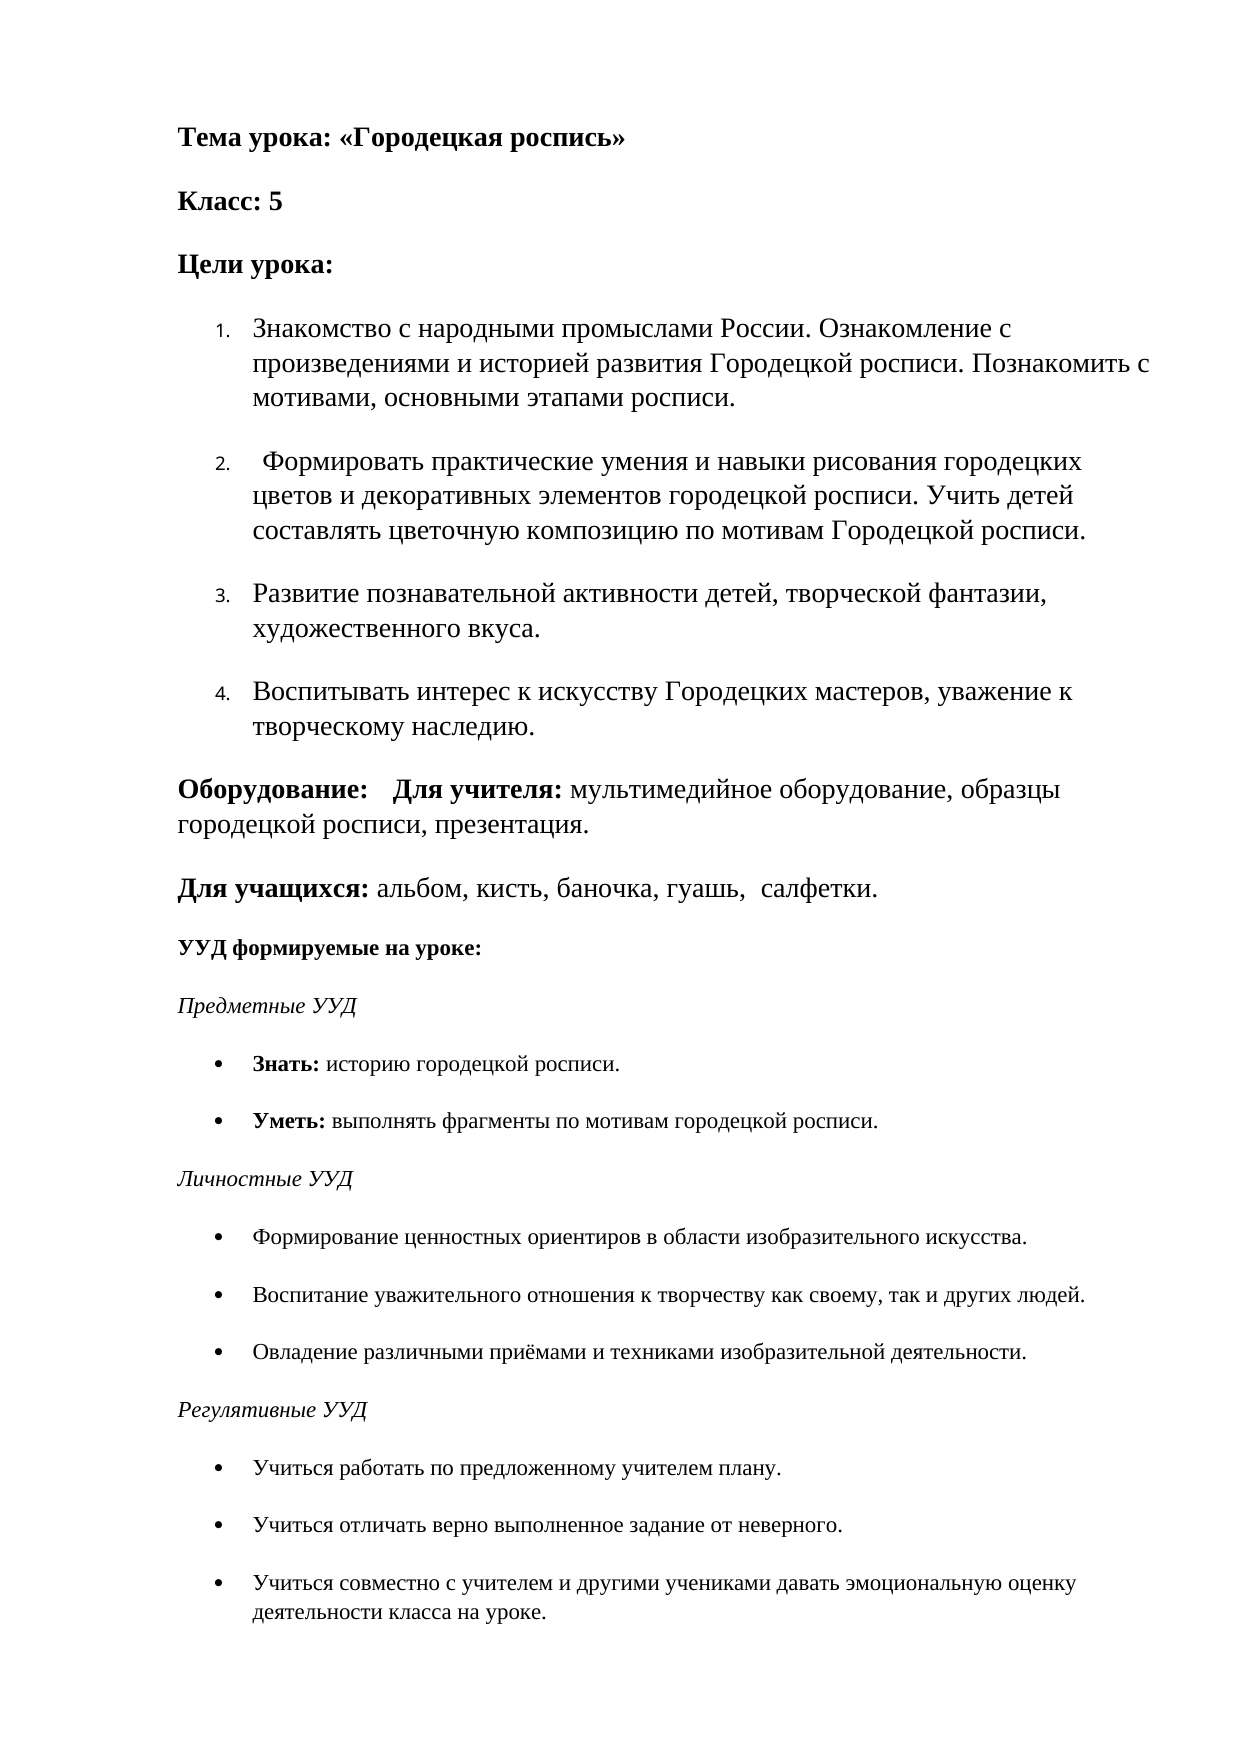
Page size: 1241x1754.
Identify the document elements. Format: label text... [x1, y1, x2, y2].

text УУД формируемые на уроке: [177, 932, 1152, 961]
text Для учащихся: альбом, кисть, баночка, гуашь, салфетки. [177, 869, 1152, 903]
list Воспитывать интерес к искусству Городецких мастеров, уважение к творческому наследию. [215, 672, 1152, 741]
text Цели урока: [177, 245, 1152, 280]
list Знать: историю городецкой росписи. [215, 1048, 1152, 1076]
list Формирование ценностных ориентиров в области изобразительного искусства. [215, 1221, 1152, 1249]
list Учиться совместно с учителем и другими учениками давать эмоциональную оценку деятельности класса на уроке. [215, 1567, 1152, 1624]
text Оборудование: Для учителя: мультимедийное оборудование, образцы городецкой росписи, презентация. [177, 771, 1152, 839]
list Учиться отличать верно выполненное задание от неверного. [215, 1509, 1152, 1538]
list Уметь: выполнять фрагменты по мотивам городецкой росписи. [215, 1105, 1152, 1134]
list Овладение различными приёмами и техниками изобразительной деятельности. [215, 1336, 1152, 1365]
text Тема урока: «Городецкая роспись» [177, 118, 1152, 153]
text Регулятивные УУД [177, 1394, 1152, 1422]
text Личностные УУД [177, 1163, 1152, 1192]
list Развитие познавательной активности детей, творческой фантазии, художественного вкуса. [215, 574, 1152, 643]
list Формировать практические умения и навыки рисования городецких цветов и декоративных элементов городецкой росписи. Учить детей составлять цветочную композицию по мотивам Городецкой росписи. [215, 442, 1152, 545]
text Предметные УУД [177, 990, 1152, 1018]
text Класс: 5 [177, 182, 1152, 216]
list Знакомство с народными промыслами России. Ознакомление с произведениями и историей развития Городецкой росписи. Познакомить с мотивами, основными этапами росписи. [215, 309, 1152, 412]
list Учиться работать по предложенному учителем плану. [215, 1452, 1152, 1480]
list Воспитание уважительного отношения к творчеству как своему, так и других людей. [215, 1278, 1152, 1307]
